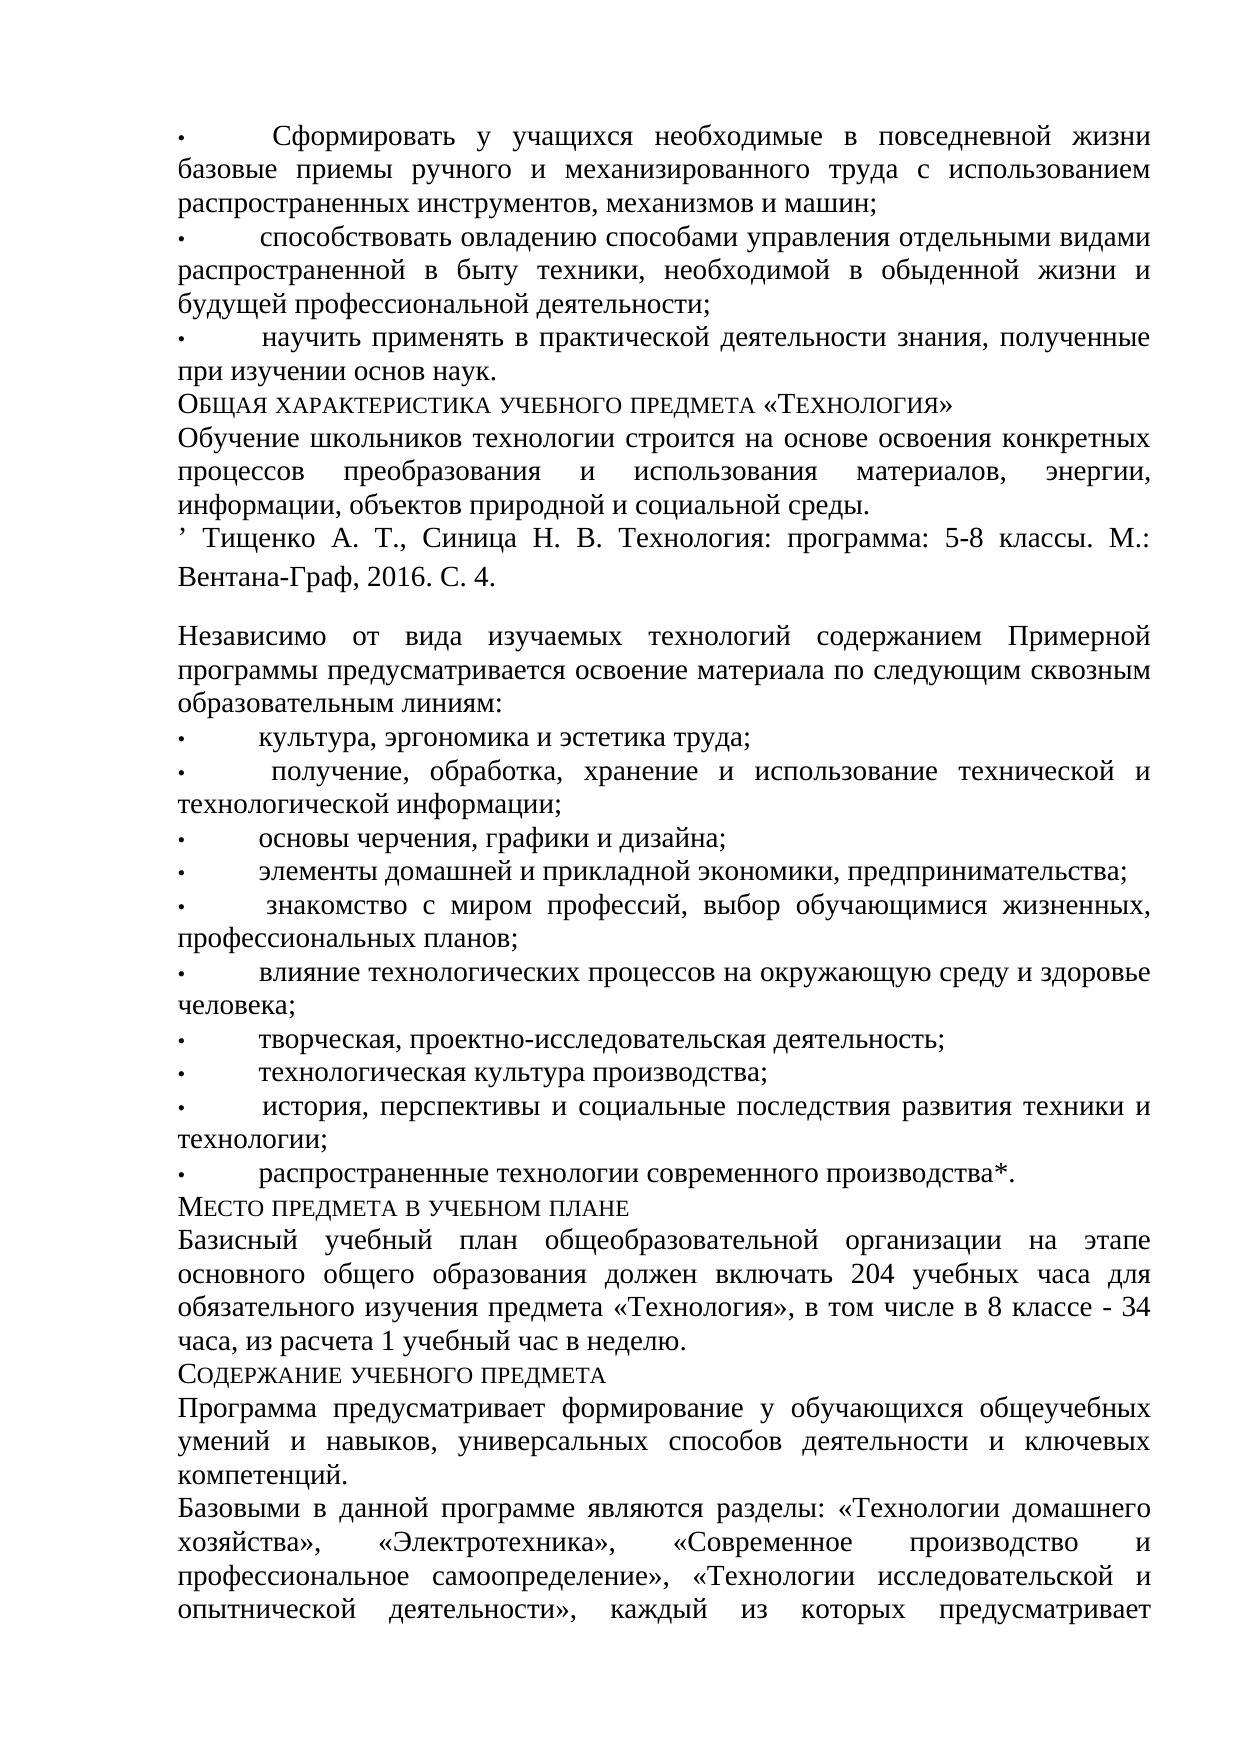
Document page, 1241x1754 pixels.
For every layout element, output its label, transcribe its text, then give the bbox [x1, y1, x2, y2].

text Общая характеристика учебного предмета «Технология» [177, 386, 1152, 420]
text Независимо от вида изучаемых технологий содержанием Примерной программы предусматривается освоение материала по следующим сквозным образовательным линиям: [177, 618, 1152, 719]
list получение, обработка, хранение и использование технической и технологической информации; [177, 753, 1152, 820]
text Базисный учебный план общеобразовательной организации на этапе основного общего образования должен включать 204 учебных часа для обязательного изучения предмета «Технология», в том числе в 8 классе - 34 часа, из расчета 1 учебный час в неделю. [177, 1222, 1152, 1356]
text ’ Тищенко А. Т., Синица Н. В. Технология: программа: 5-8 классы. М.: Вентана-Граф, 2016. С. 4. [177, 521, 1152, 593]
list культура, эргономика и эстетика труда; [177, 719, 1152, 753]
list распространенные технологии современного производства*. [177, 1155, 1152, 1189]
list основы черчения, графики и дизайна; [177, 820, 1152, 853]
text Содержание учебного предмета [177, 1356, 1152, 1390]
list влияние технологических процессов на окружающую среду и здоровье человека; [177, 954, 1152, 1021]
list Сформировать у учащихся необходимые в повседневной жизни базовые приемы ручного и механизированного труда с использованием распространенных инструментов, механизмов и машин; [177, 118, 1152, 219]
list история, перспективы и социальные последствия развития техники и технологии; [177, 1088, 1152, 1155]
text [177, 1491, 1152, 1625]
list способствовать овладению способами управления отдельными видами распространенной в быту техники, необходимой в обыденной жизни и будущей профессиональной деятельности; [177, 219, 1152, 319]
text Обучение школьников технологии строится на основе освоения конкретных процессов преобразования и использования материалов, энергии, информации, объектов природной и социальной среды. [177, 420, 1152, 521]
list технологическая культура производства; [177, 1054, 1152, 1088]
text Программа предусматривает формирование у обучающихся общеучебных умений и навыков, универсальных способов деятельности и ключевых компетенций. [177, 1390, 1152, 1491]
list творческая, проектно-исследовательская деятельность; [177, 1021, 1152, 1054]
text Место предмета в учебном плане [177, 1189, 1152, 1222]
list научить применять в практической деятельности знания, полученные при изучении основ наук. [177, 319, 1152, 386]
list элементы домашней и прикладной экономики, предпринимательства; [177, 853, 1152, 887]
list знакомство с миром профессий, выбор обучающимися жизненных, профессиональных планов; [177, 887, 1152, 954]
